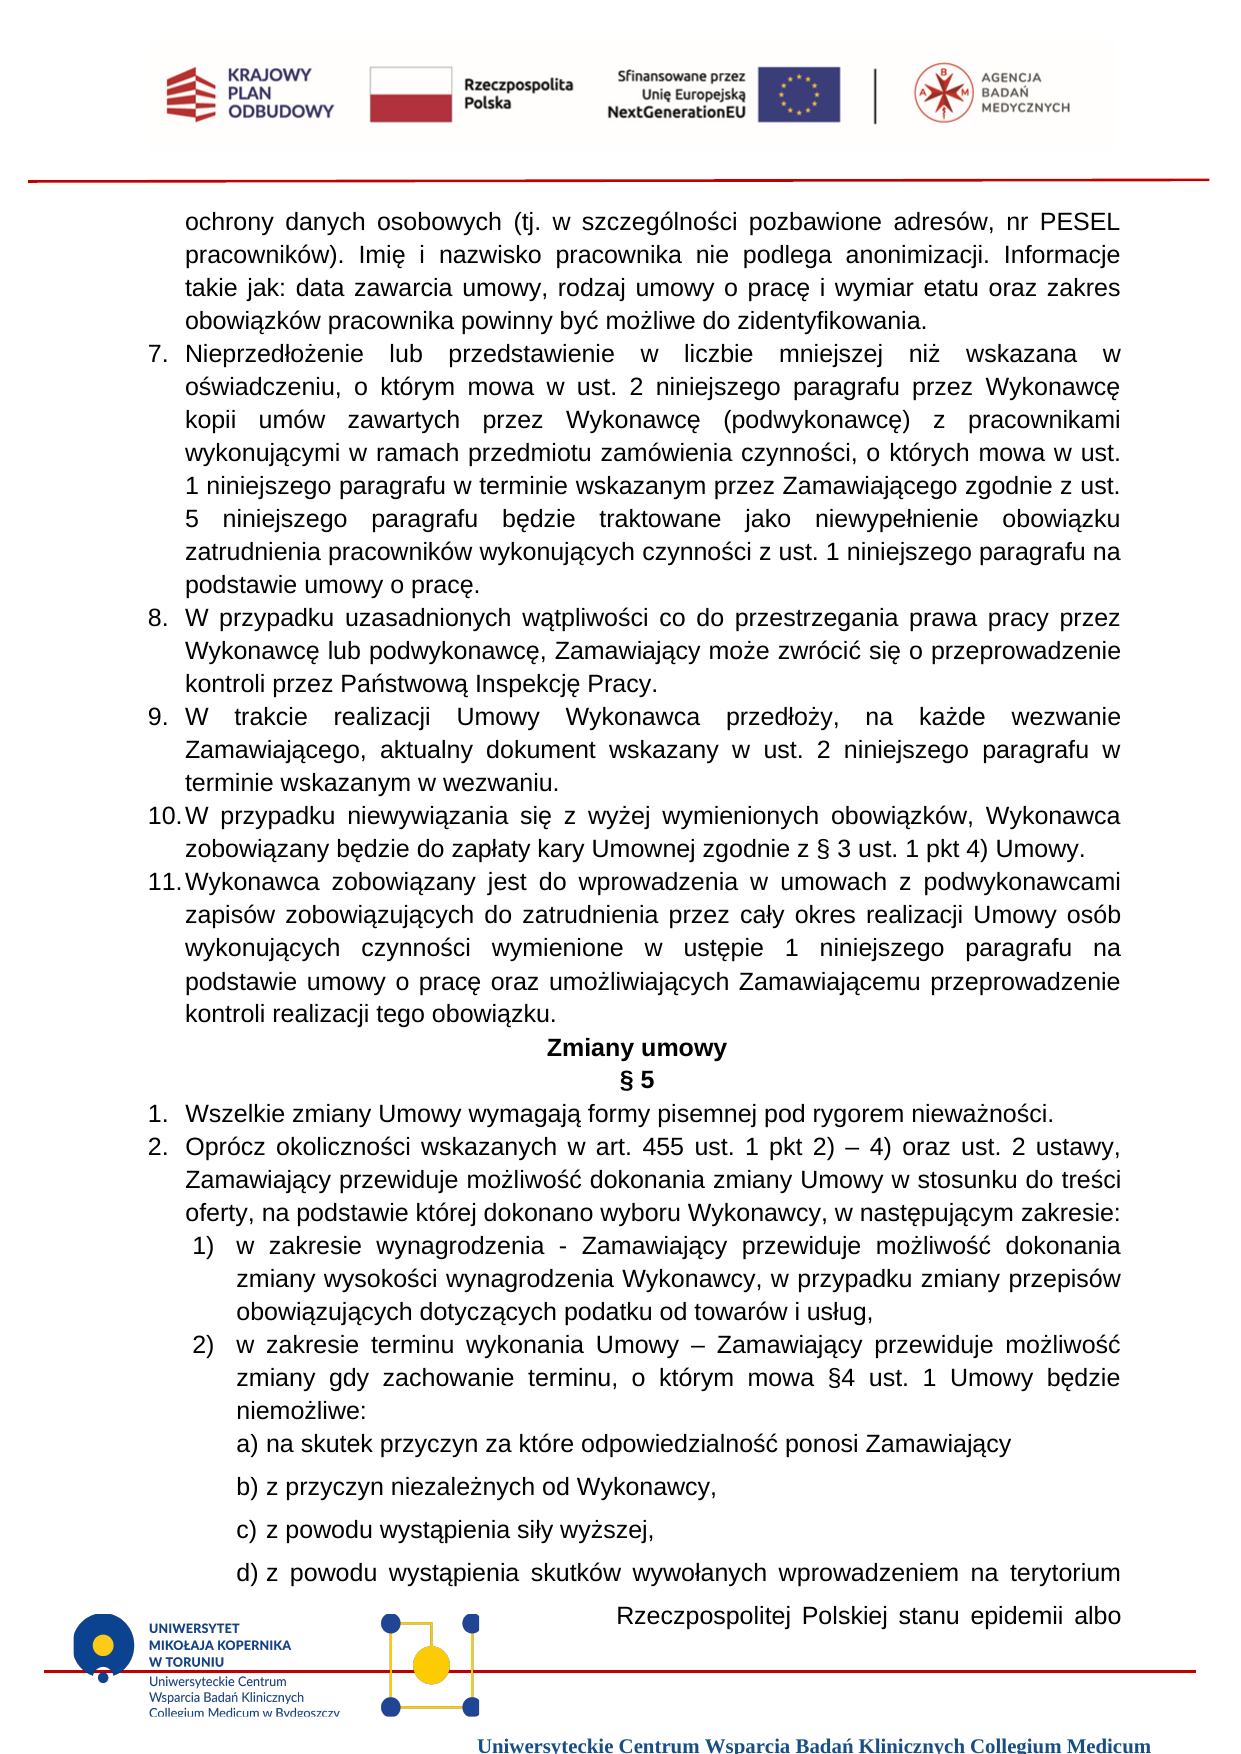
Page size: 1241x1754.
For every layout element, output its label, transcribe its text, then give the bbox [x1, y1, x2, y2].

picture [72, 1614, 479, 1717]
list Wszelkie zmiany Umowy wymagają formy pisemnej pod rygorem nieważności. [148, 1098, 1122, 1127]
list W trakcie realizacji Umowy Wykonawca przedłoży, na każde wezwanie Zamawiającego, aktualny dokument wskazany w ust. 2 niniejszego paragrafu w terminie wskazanym w wezwaniu. [148, 702, 1122, 797]
picture [147, 40, 1115, 150]
list na skutek przyczyn za które odpowiedzialność ponosi Zamawiający [236, 1429, 1122, 1457]
list z powodu wystąpienia siły wyższej, [236, 1515, 1122, 1544]
list Nieprzedłożenie lub przedstawienie w liczbie mniejszej niż wskazana w oświadczeniu, o którym mowa w ust. 2 niniejszego paragrafu przez Wykonawcę kopii umów zawartych przez Wykonawcę (podwykonawcę) z pracownikami wykonującymi w ramach przedmiotu zamówienia czynności, o których mowa w ust. 1 niniejszego paragrafu w terminie wskazanym przez Zamawiającego zgodnie z ust. 5 niniejszego paragrafu będzie traktowane jako niewypełnienie obowiązku zatrudnienia pracowników wykonujących czynności z ust. 1 niniejszego paragrafu na podstawie umowy o pracę. [148, 339, 1122, 599]
list W przypadku niewywiązania się z wyżej wymienionych obowiązków, Wykonawca zobowiązany będzie do zapłaty kary Umownej zgodnie z § 3 ust. 1 pkt 4) Umowy. [148, 801, 1122, 863]
list Wykonawca zobowiązany jest do wprowadzenia w umowach z podwykonawcami zapisów zobowiązujących do zatrudnienia przez cały okres realizacji Umowy osób wykonujących czynności wymienione w ustępie 1 niniejszego paragrafu na podstawie umowy o pracę oraz umożliwiających Zamawiającemu przeprowadzenie kontroli realizacji tego obowiązku. [148, 867, 1122, 1028]
text Zmiany umowy [148, 1032, 1126, 1061]
list Oprócz okoliczności wskazanych w art. 455 ust. 1 pkt 2) – 4) oraz ust. 2 ustawy, Zamawiający przewiduje możliwość dokonania zmiany Umowy w stosunku do treści oferty, na podstawie której dokonano wyboru Wykonawcy, w następującym zakresie: [148, 1132, 1122, 1226]
list W przypadku uzasadnionych wątpliwości co do przestrzegania prawa pracy przez Wykonawcę lub podwykonawcę, Zamawiający może zwrócić się o przeprowadzenie kontroli przez Państwową Inspekcję Pracy. [148, 603, 1122, 698]
list w zakresie terminu wykonania Umowy – Zamawiający przewiduje możliwość zmiany gdy zachowanie terminu, o którym mowa §4 ust. 1 Umowy będzie niemożliwe: [192, 1330, 1122, 1424]
text § 5 [148, 1066, 1126, 1094]
list w zakresie wynagrodzenia - Zamawiający przewiduje możliwość dokonania zmiany wysokości wynagrodzenia Wykonawcy, w przypadku zmiany przepisów obowiązujących dotyczących podatku od towarów i usług, [192, 1231, 1122, 1325]
list z przyczyn niezależnych od Wykonawcy, [236, 1472, 1122, 1501]
